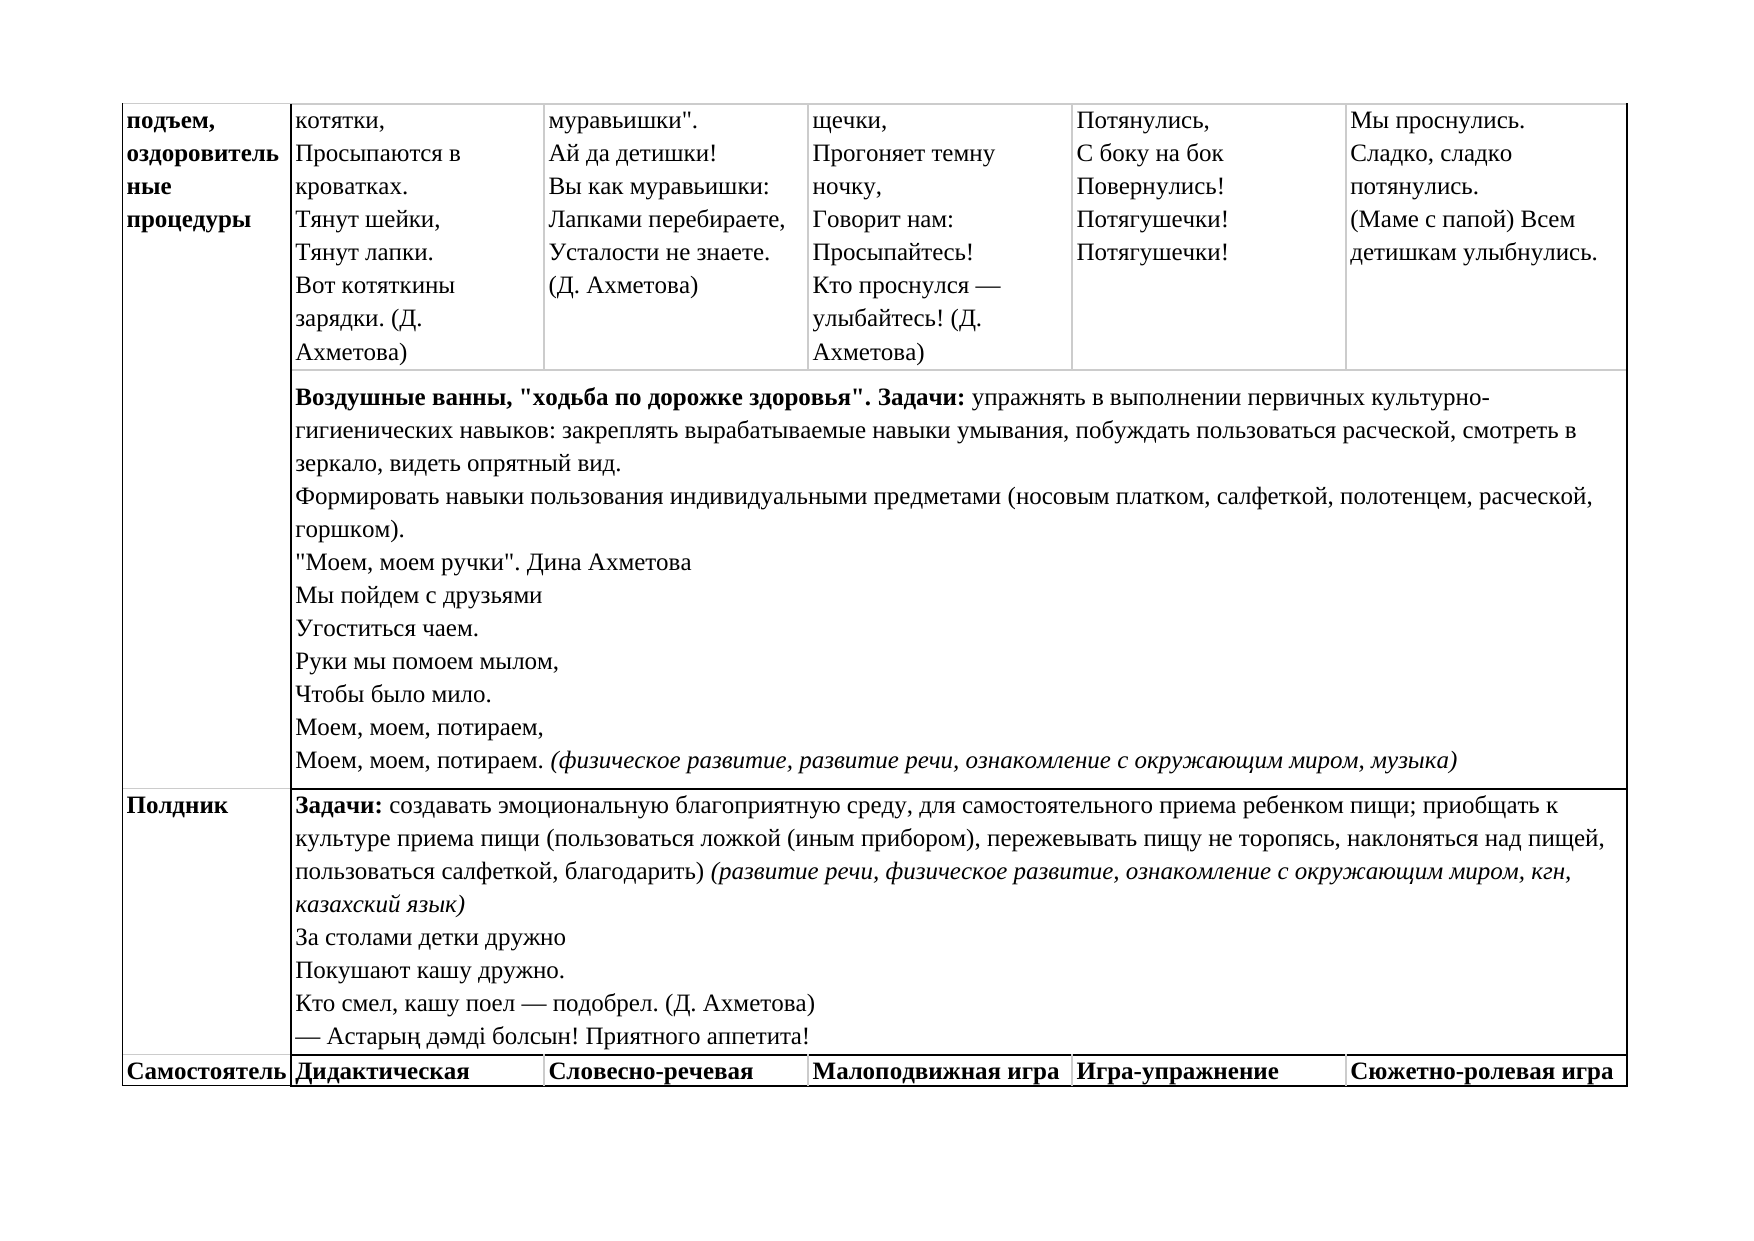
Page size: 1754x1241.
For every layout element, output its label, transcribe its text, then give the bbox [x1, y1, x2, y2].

table_cell Воздушные ванны, "ходьба по дорожке здоровья". Задачи: упражнять в выполнении первичных культурно-гигиенических навыков: закреплять вырабатываемые навыки умывания, побуждать пользоваться расческой, смотреть в зеркало, видеть опрятный вид. Формировать навыки пользования индивидуальными предметами (носовым платком, салфеткой, полотенцем, расческой, горшком). "Моем, моем ручки". Дина Ахметова Мы пойдем с друзьями Угоститься чаем. Руки мы помоем мылом, Чтобы было мило. Моем, моем, потираем, Моем, моем, потираем. (физическое развитие, развитие речи, ознакомление с окружающим миром, музыка) [292, 371, 1626, 788]
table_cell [292, 105, 543, 369]
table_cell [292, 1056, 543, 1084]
table_cell Задачи: создавать эмоциональную благоприятную среду, для самостоятельного приема ребенком пищи; приобщать к культуре приема пищи (пользоваться ложкой (иным прибором), пережевывать пищу не торопясь, наклоняться над пищей, пользоваться салфеткой, благодарить) (развитие речи, физическое развитие, ознакомление с окружающим миром, кгн, казахский язык) За столами детки дружно Покушают кашу дружно. Кто смел, кашу поел — подобрел. (Д. Ахметова) — Астарың дәмді болсын! Приятного аппетита! [292, 790, 1626, 1054]
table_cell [1347, 105, 1626, 369]
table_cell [123, 1055, 290, 1084]
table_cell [1073, 105, 1345, 369]
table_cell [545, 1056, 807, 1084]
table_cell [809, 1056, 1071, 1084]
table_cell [809, 105, 1071, 369]
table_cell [123, 104, 290, 788]
table_cell Полдник [123, 789, 290, 1054]
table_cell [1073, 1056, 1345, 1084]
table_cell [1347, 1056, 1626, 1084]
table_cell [545, 105, 807, 369]
